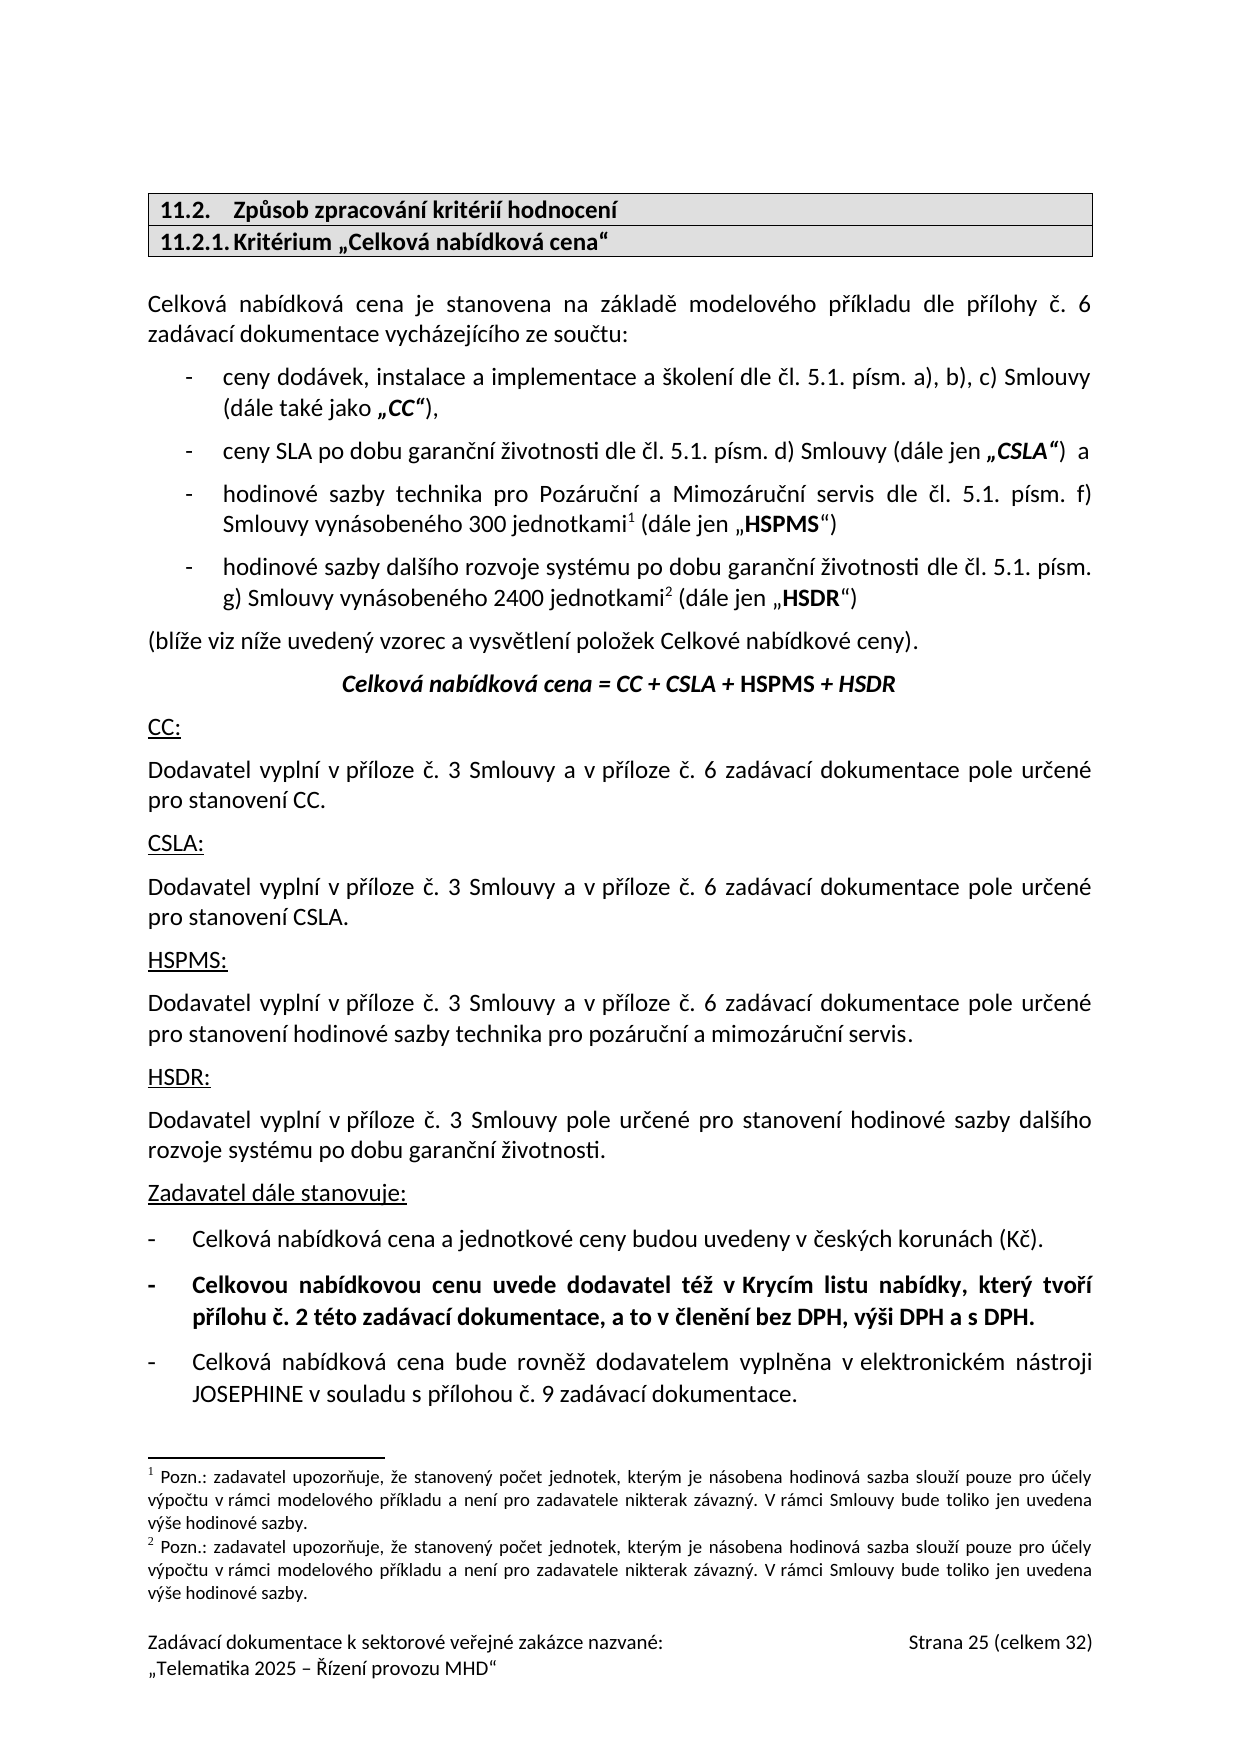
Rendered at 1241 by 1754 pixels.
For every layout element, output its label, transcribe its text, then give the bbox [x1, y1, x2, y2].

list ceny SLA po dobu garanční životnosti dle čl. 5.1. písm. d) Smlouvy (dále jen „CSLA“) a [185, 435, 1092, 465]
text CC: [148, 711, 1092, 742]
text HSPMS: [148, 944, 1092, 975]
text Dodavatel vyplní v příloze č. 3 Smlouvy a v příloze č. 6 zadávací dokumentace pole určené pro stanovení CC. [148, 754, 1092, 815]
text Celková nabídková cena = CC + CSLA + HSPMS + HSDR [148, 668, 1092, 698]
list Celková nabídková cena bude rovněž dodavatelem vyplněna v elektronickém nástroji JOSEPHINE v souladu s přílohou č. 9 zadávací dokumentace. [148, 1344, 1092, 1408]
text Celková nabídková cena je stanovena na základě modelového příkladu dle přílohy č. 6 zadávací dokumentace vycházejícího ze součtu: [148, 288, 1092, 349]
list Celkovou nabídkovou cenu uvede dodavatel též v Krycím listu nabídky, který tvoří přílohu č. 2 této zadávací dokumentace, a to v členění bez DPH, výši DPH a s DPH. [148, 1267, 1092, 1331]
list hodinové sazby technika pro Pozáruční a Mimozáruční servis dle čl. 5.1. písm. f) Smlouvy vynásobeného 300 jednotkami (dále jen „HSPMS“) [185, 478, 1092, 539]
text (blíže viz níže uvedený vzorec a vysvětlení položek Celkové nabídkové ceny). [148, 625, 1092, 656]
list ceny dodávek, instalace a implementace a školení dle čl. 5.1. písm. a), b), c) Smlouvy (dále také jako „CC“), [185, 361, 1092, 422]
text HSDR: [148, 1061, 1092, 1091]
list hodinové sazby dalšího rozvoje systému po dobu garanční životnosti dle čl. 5.1. písm. g) Smlouvy vynásobeného 2400 jednotkami (dále jen „HSDR“) [185, 551, 1092, 612]
text Dodavatel vyplní v příloze č. 3 Smlouvy pole určené pro stanovení hodinové sazby dalšího rozvoje systému po dobu garanční životnosti. [148, 1104, 1092, 1165]
text Zadavatel dále stanovuje: [148, 1177, 1092, 1208]
list Celková nabídková cena a jednotkové ceny budou uvedeny v českých korunách (Kč). [148, 1220, 1092, 1254]
text Dodavatel vyplní v příloze č. 3 Smlouvy a v příloze č. 6 zadávací dokumentace pole určené pro stanovení CSLA. [148, 871, 1092, 932]
table_header Způsob zpracování kritérií hodnocení [149, 194, 1092, 225]
text CSLA: [148, 828, 1092, 858]
table_cell Kritérium „Celková nabídková cena“ [149, 226, 1092, 256]
text Dodavatel vyplní v příloze č. 3 Smlouvy a v příloze č. 6 zadávací dokumentace pole určené pro stanovení hodinové sazby technika pro pozáruční a mimozáruční servis. [148, 987, 1092, 1048]
